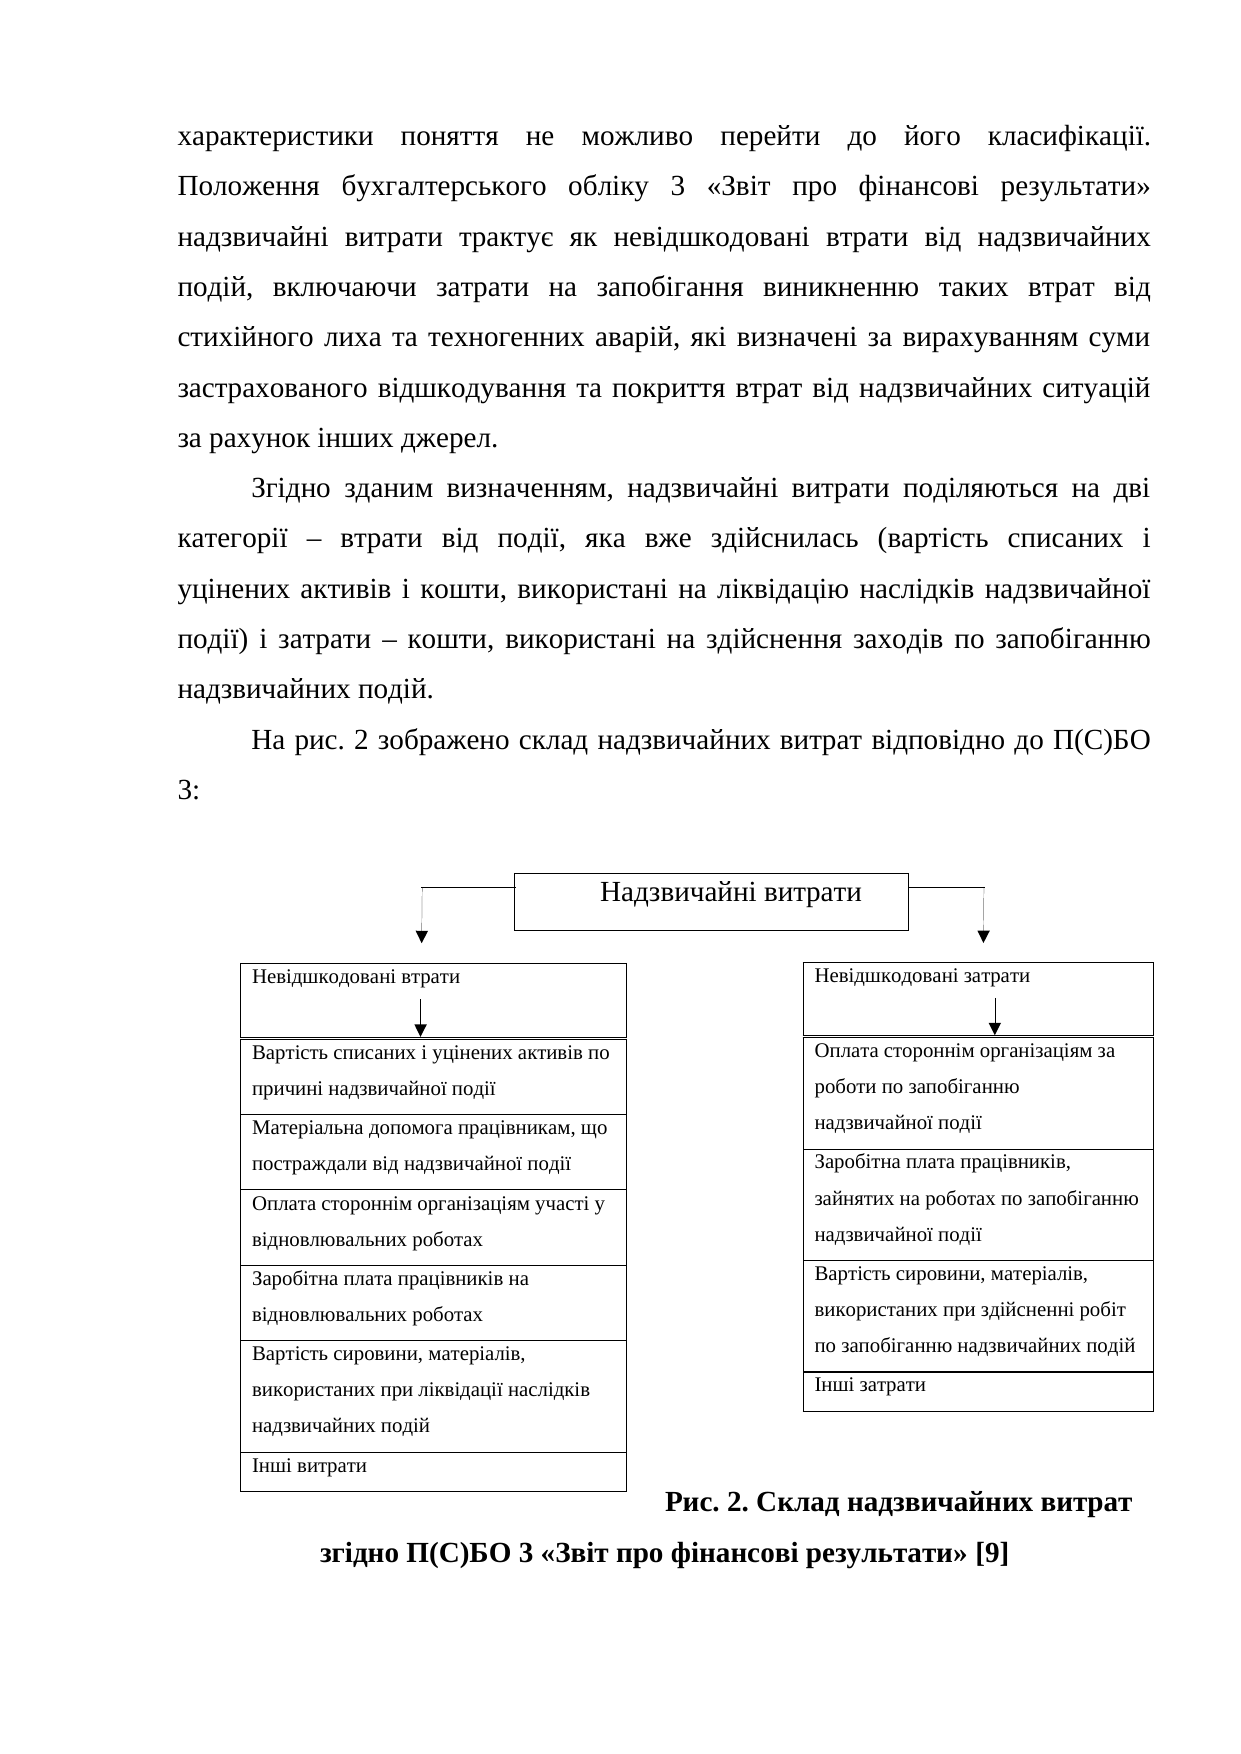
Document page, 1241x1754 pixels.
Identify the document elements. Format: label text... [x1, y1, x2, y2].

table_cell Інші витрати [241, 1453, 626, 1491]
table_cell Матеріальна допомога працівникам, що постраждали від надзвичайної події [241, 1115, 626, 1189]
table_header Невідшкодовані затрати [804, 963, 1153, 1035]
table_cell Заробітна плата працівників на відновлювальних роботах [241, 1266, 626, 1340]
table_cell Заробітна плата працівників, зайнятих на роботах по запобіганню надзвичайної події [804, 1150, 1153, 1260]
table_header Надзвичайні витрати [515, 874, 908, 930]
table_header Невідшкодовані втрати [241, 964, 626, 1037]
table_cell Вартість сировини, матеріалів, використаних при ліквідації наслідків надзвичайних подій [241, 1341, 626, 1452]
text Згідно зданим визначенням, надзвичайні витрати поділяються на дві категорії – втрати від події, яка вже здійснилась (вартість списаних і уцінених активів і кошти, використані на ліквідацію наслідків надзвичайної події) і затрати – кошти, використані на здійснення заходів по запобіганню надзвичайних подій. [177, 470, 1152, 705]
table_header Вартість списаних і уцінених активів по причині надзвичайної події [241, 1040, 626, 1114]
text На рис. 2 зображено склад надзвичайних витрат відповідно до П(С)БО 3: [177, 722, 1152, 806]
table_header Оплата стороннім організаціям за роботи по запобіганню надзвичайної події [804, 1038, 1153, 1148]
table_cell Інші затрати [804, 1373, 1153, 1411]
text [177, 118, 1152, 453]
text Рис. 2. Склад надзвичайних витрат згідно П(С)БО 3 «Звіт про фінансові результати» [9] [177, 1484, 1152, 1568]
table_cell Оплата стороннім організаціям участі у відновлювальних роботах [241, 1190, 626, 1265]
table_cell Вартість сировини, матеріалів, використаних при здійсненні робіт по запобіганню надзвичайних подій [804, 1261, 1153, 1371]
